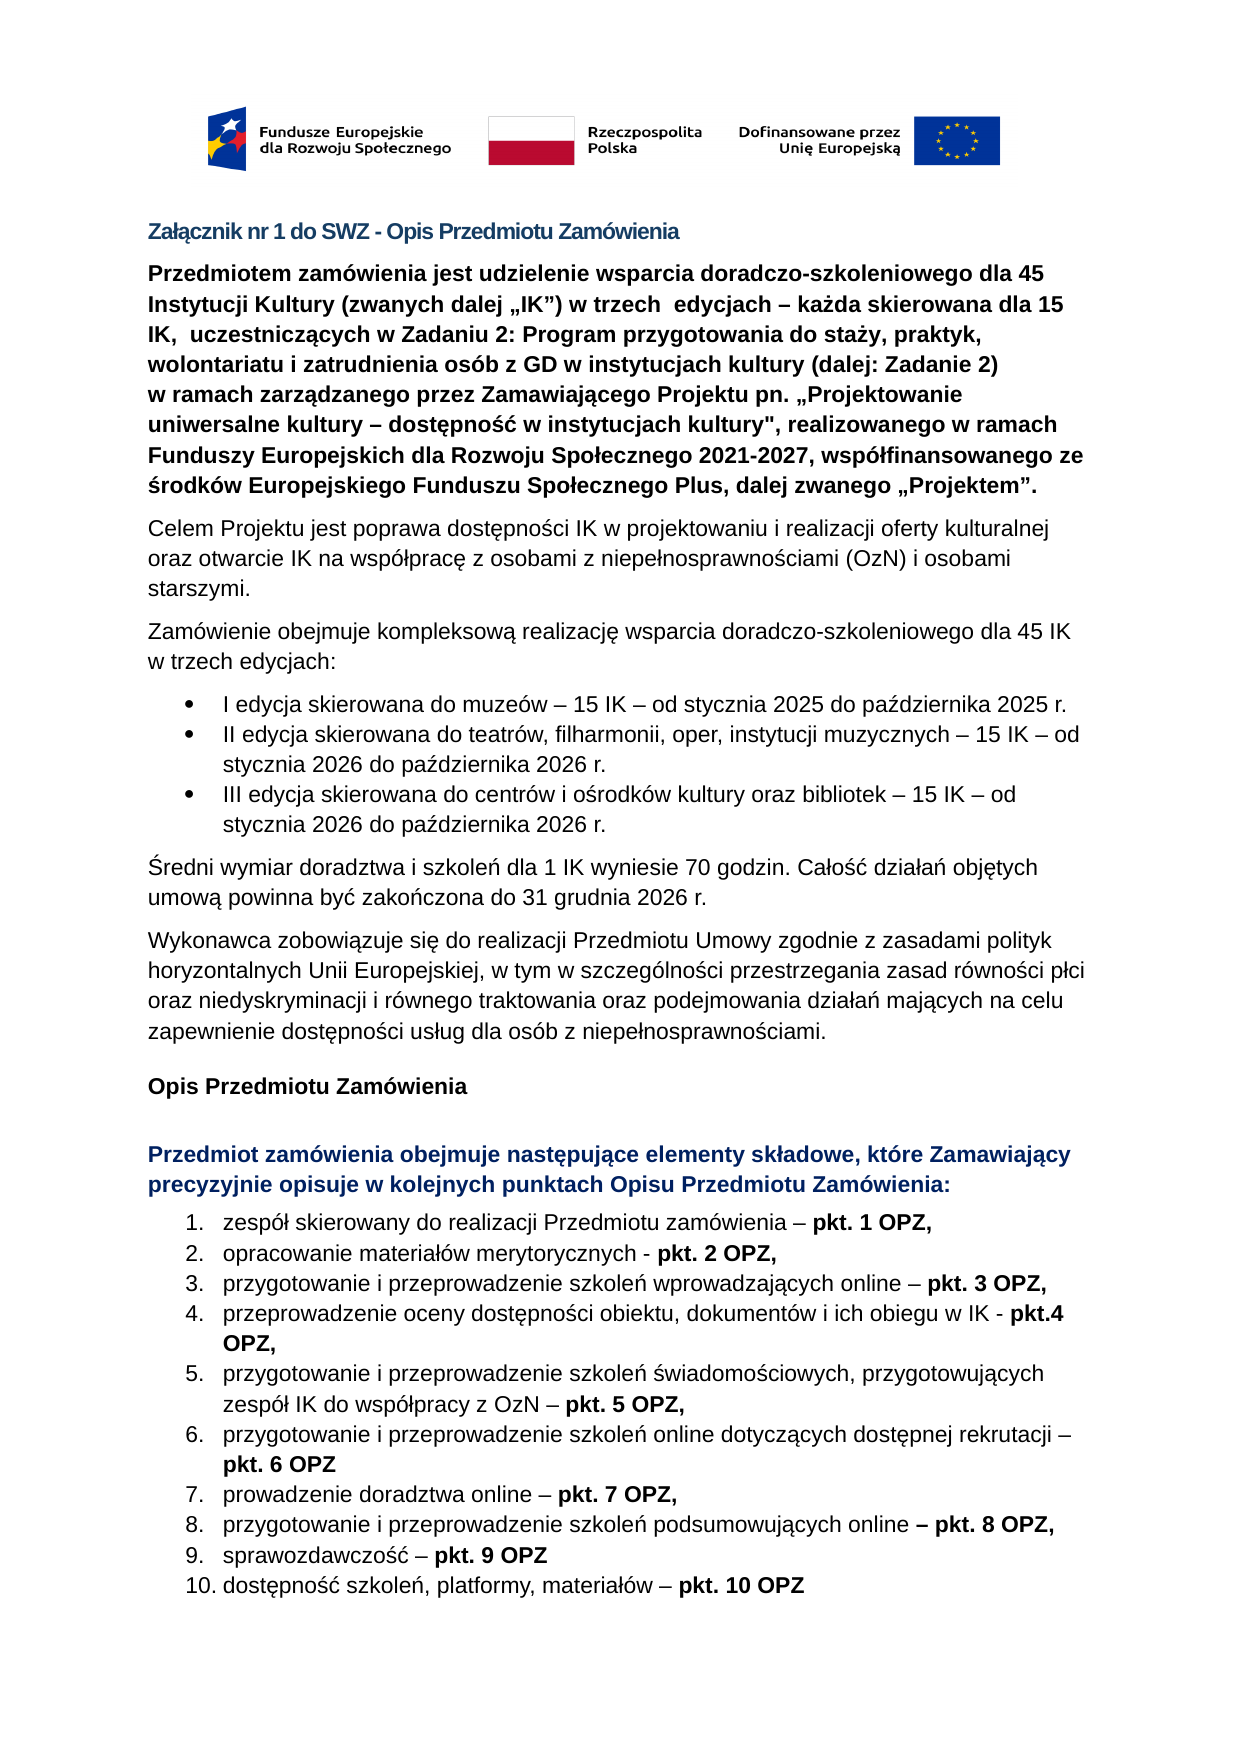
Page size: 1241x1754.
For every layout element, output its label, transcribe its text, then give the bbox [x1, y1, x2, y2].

list sprawozdawczość – pkt. 9 OPZ [185, 1542, 1093, 1568]
list zespół skierowany do realizacji Przedmiotu zamówienia – pkt. 1 OPZ, [185, 1209, 1093, 1236]
title Załącznik nr 1 do SWZ - Opis Przedmiotu Zamówienia [148, 218, 1093, 244]
list prowadzenie doradztwa online – pkt. 7 OPZ, [185, 1481, 1093, 1508]
list przygotowanie i przeprowadzenie szkoleń online dotyczących dostępnej rekrutacji – pkt. 6 OPZ [185, 1421, 1093, 1477]
list przygotowanie i przeprowadzenie szkoleń podsumowujących online – pkt. 8 OPZ, [185, 1511, 1093, 1538]
list opracowanie materiałów merytorycznych - pkt. 2 OPZ, [185, 1239, 1093, 1266]
text Średni wymiar doradztwa i szkoleń dla 1 IK wyniesie 70 godzin. Całość działań objętych umową powinna być zakończona do 31 grudnia 2026 r. [148, 854, 1093, 911]
list dostępność szkoleń, platformy, materiałów – pkt. 10 OPZ [185, 1572, 1093, 1598]
list przygotowanie i przeprowadzenie szkoleń wprowadzających online – pkt. 3 OPZ, [185, 1270, 1093, 1296]
text Wykonawca zobowiązuje się do realizacji Przedmiotu Umowy zgodnie z zasadami polityk horyzontalnych Unii Europejskiej, w tym w szczególności przestrzegania zasad równości płci oraz niedyskryminacji i równego traktowania oraz podejmowania działań mających na celu zapewnienie dostępności usług dla osób z niepełnosprawnościami. [148, 927, 1093, 1044]
text Celem Projektu jest poprawa dostępności IK w projektowaniu i realizacji oferty kulturalnej oraz otwarcie IK na współpracę z osobami z niepełnosprawnościami (OzN) i osobami starszymi. [148, 514, 1093, 601]
list I edycja skierowana do muzeów – 15 IK – od stycznia 2025 do października 2025 r. [185, 691, 1093, 717]
text Opis Przedmiotu Zamówienia [148, 1073, 1093, 1099]
subtitle Przedmiot zamówienia obejmuje następujące elementy składowe, które Zamawiający precyzyjnie opisuje w kolejnych punktach Opisu Przedmiotu Zamówienia: [148, 1141, 1093, 1197]
list przeprowadzenie oceny dostępności obiektu, dokumentów i ich obiegu w IK - pkt.4 OPZ, [185, 1300, 1093, 1357]
picture [190, 91, 1019, 187]
text Zamówienie obejmuje kompleksową realizację wsparcia doradczo-szkoleniowego dla 45 IK w trzech edycjach: [148, 618, 1093, 674]
text Przedmiotem zamówienia jest udzielenie wsparcia doradczo-szkoleniowego dla 45 Instytucji Kultury (zwanych dalej „IK”) w trzech edycjach – każda skierowana dla 15 IK, uczestniczących w Zadaniu 2: Program przygotowania do staży, praktyk, wolontariatu i zatrudnienia osób z GD w instytucjach kultury (dalej: Zadanie 2) w ramach zarządzanego przez Zamawiającego Projektu pn. „Projektowanie uniwersalne kultury – dostępność w instytucjach kultury", realizowanego w ramach Funduszy Europejskich dla Rozwoju Społecznego 2021-2027, współfinansowanego ze środków Europejskiego Funduszu Społecznego Plus, dalej zwanego „Projektem”. [148, 260, 1093, 498]
list II edycja skierowana do teatrów, filharmonii, oper, instytucji muzycznych – 15 IK – od stycznia 2026 do października 2026 r. [185, 721, 1093, 777]
list III edycja skierowana do centrów i ośrodków kultury oraz bibliotek – 15 IK – od stycznia 2026 do października 2026 r. [185, 781, 1093, 838]
list przygotowanie i przeprowadzenie szkoleń świadomościowych, przygotowujących zespół IK do współpracy z OzN – pkt. 5 OPZ, [185, 1360, 1093, 1417]
